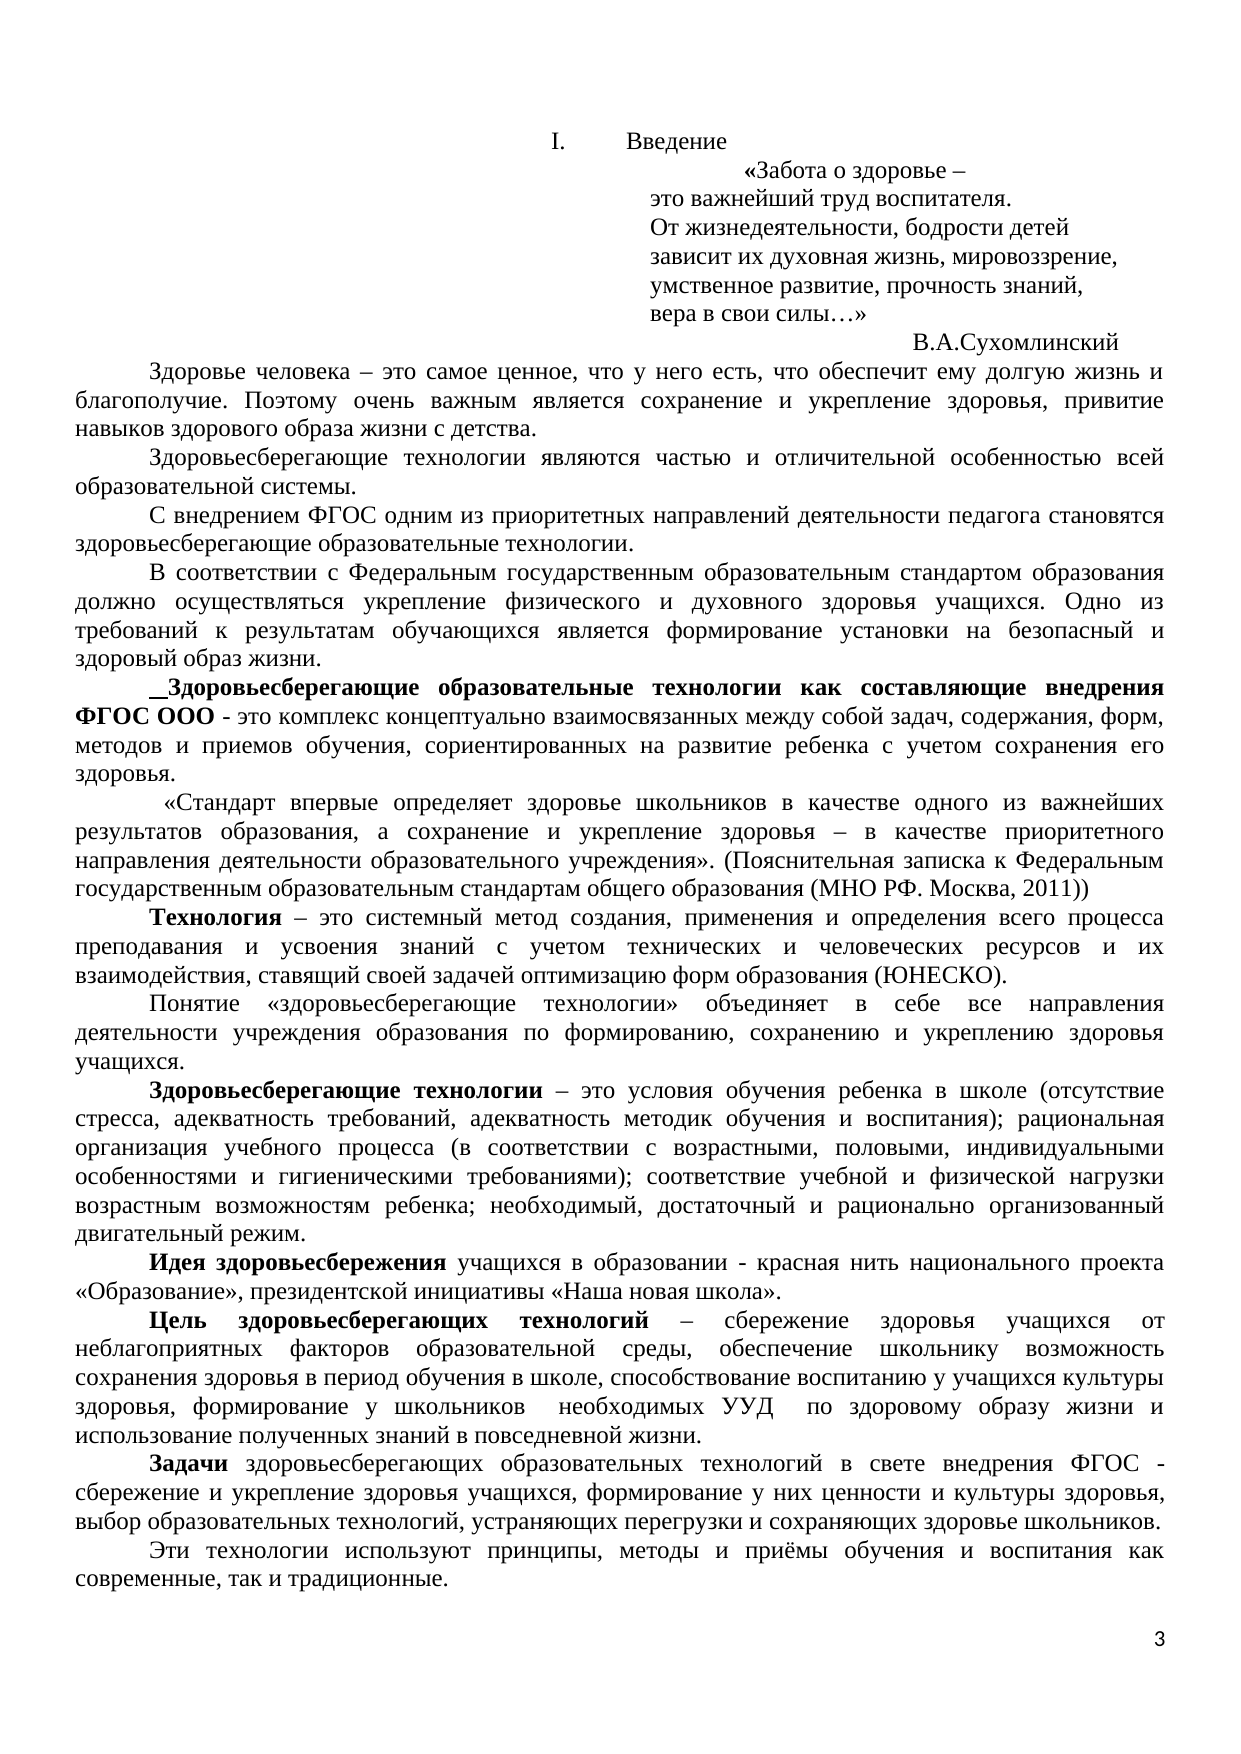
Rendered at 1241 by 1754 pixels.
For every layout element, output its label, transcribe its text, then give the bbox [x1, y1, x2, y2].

list Введение [112, 126, 1165, 155]
text «Забота о здоровье – [75, 155, 1165, 183]
text Технология – это системный метод создания, применения и определения всего процесса преподавания и усвоения знаний с учетом технических и человеческих ресурсов и их взаимодействия, ставящий своей задачей оптимизацию форм образования (ЮНЕСКО). [75, 902, 1165, 988]
text умственное развитие, прочность знаний, [75, 270, 1165, 298]
text Здоровьесберегающие технологии – это условия обучения ребенка в школе (отсутствие стресса, адекватность требований, адекватность методик обучения и воспитания); рациональная организация учебного процесса (в соответствии с возрастными, половыми, индивидуальными особенностями и гигиеническими требованиями); соответствие учебной и физической нагрузки возрастным возможностям ребенка; необходимый, достаточный и рационально организованный двигательный режим. [75, 1075, 1165, 1247]
text Цель здоровьесберегающих технологий – сбережение здоровья учащихся от неблагоприятных факторов образовательной среды, обеспечение школьнику возможность сохранения здоровья в период обучения в школе, способствование воспитанию у учащихся культуры здоровья, формирование у школьников необходимых УУД по здоровому образу жизни и использование полученных знаний в повседневной жизни. [75, 1305, 1165, 1448]
text От жизнедеятельности, бодрости детей [75, 212, 1165, 241]
text Эти технологии используют принципы, методы и приёмы обучения и воспитания как современные, так и традиционные. [75, 1535, 1165, 1592]
text Понятие «здоровьесберегающие технологии» объединяет в себе все направления деятельности учреждения образования по формированию, сохранению и укреплению здоровья учащихся. [75, 988, 1165, 1075]
text это важнейший труд воспитателя. [75, 183, 1165, 212]
text вера в свои силы…» [75, 298, 1165, 327]
text зависит их духовная жизнь, мировоззрение, [75, 241, 1165, 270]
text Здоровье человека – это самое ценное, что у него есть, что обеспечит ему долгую жизнь и благополучие. Поэтому очень важным является сохранение и укрепление здоровья, привитие навыков здорового образа жизни с детства. [75, 356, 1165, 442]
text Идея здоровьесбережения учащихся в образовании - красная нить национального проекта «Образование», президентской инициативы «Наша новая школа». [75, 1247, 1165, 1305]
text Здоровьесберегающие технологии являются частью и отличительной особенностью всей образовательной системы. [75, 442, 1165, 500]
text Задачи здоровьесберегающих образовательных технологий в свете внедрения ФГОС - сбережение и укрепление здоровья учащихся, формирование у них ценности и культуры здоровья, выбор образовательных технологий, устраняющих перегрузки и сохраняющих здоровье школьников. [75, 1448, 1165, 1535]
text Здоровьесберегающие образовательные технологии как составляющие внедрения ФГОС ООО - это комплекс концептуально взаимосвязанных между собой задач, содержания, форм, методов и приемов обучения, сориентированных на развитие ребенка с учетом сохранения его здоровья. [75, 672, 1165, 787]
text «Стандарт впервые определяет здоровье школьников в качестве одного из важнейших результатов образования, а сохранение и укрепление здоровья – в качестве приоритетного направления деятельности образовательного учреждения». (Пояснительная записка к Федеральным государственным образовательным стандартам общего образования (МНО РФ. Москва, 2011)) [75, 787, 1165, 902]
text С внедрением ФГОС одним из приоритетных направлений деятельности педагога становятся здоровьесберегающие образовательные технологии. [75, 500, 1165, 557]
text В.А.Сухомлинский [75, 327, 1165, 356]
text В соответствии с Федеральным государственным образовательным стандартом образования должно осуществляться укрепление физического и духовного здоровья учащихся. Одно из требований к результатам обучающихся является формирование установки на безопасный и здоровый образ жизни. [75, 557, 1165, 672]
